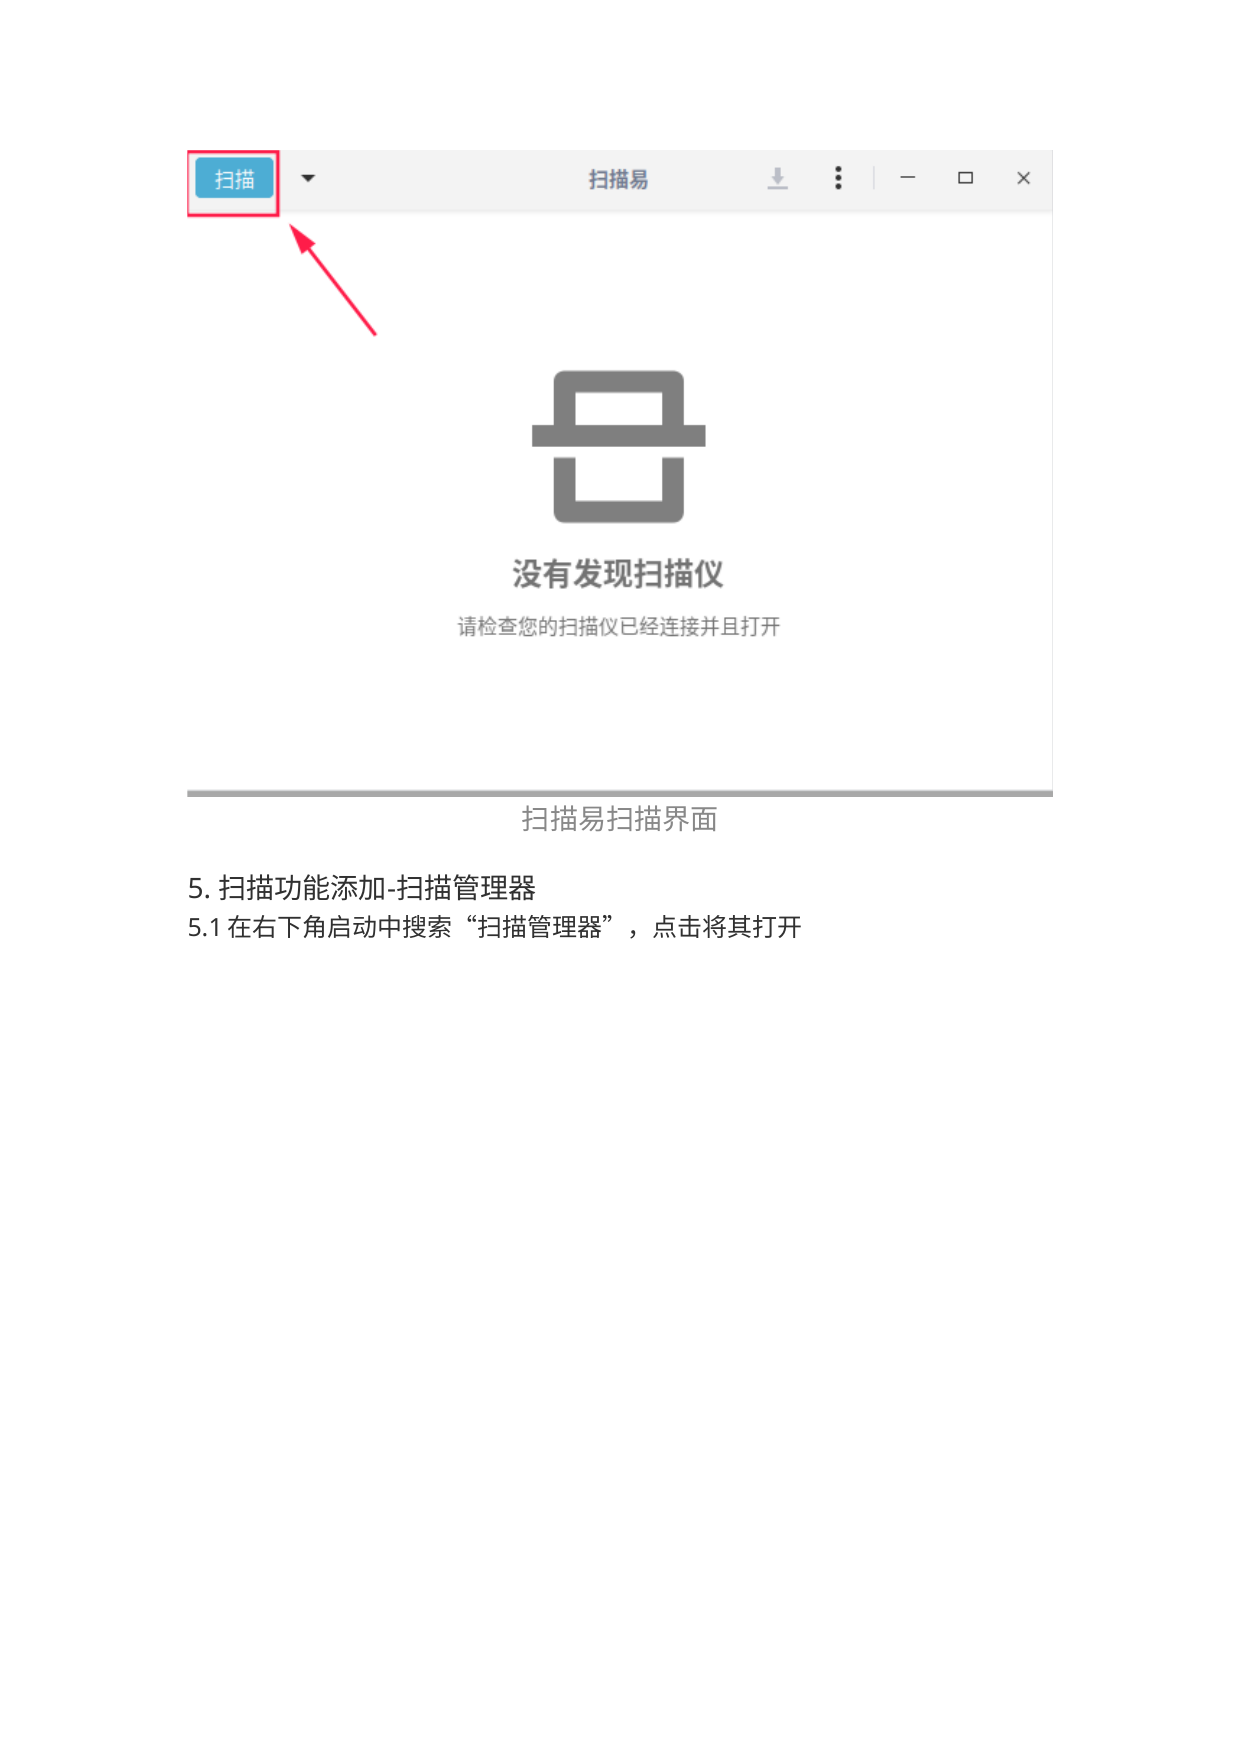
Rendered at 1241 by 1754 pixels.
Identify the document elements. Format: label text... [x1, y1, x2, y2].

text 5. 扫描功能添加-扫描管理器 [187, 866, 1053, 907]
picture [187, 150, 1053, 797]
text 5.1在右下角启动中搜索“扫描管理器”，点击将其打开 [187, 907, 1053, 943]
text 扫描易扫描界面 [187, 797, 1053, 837]
